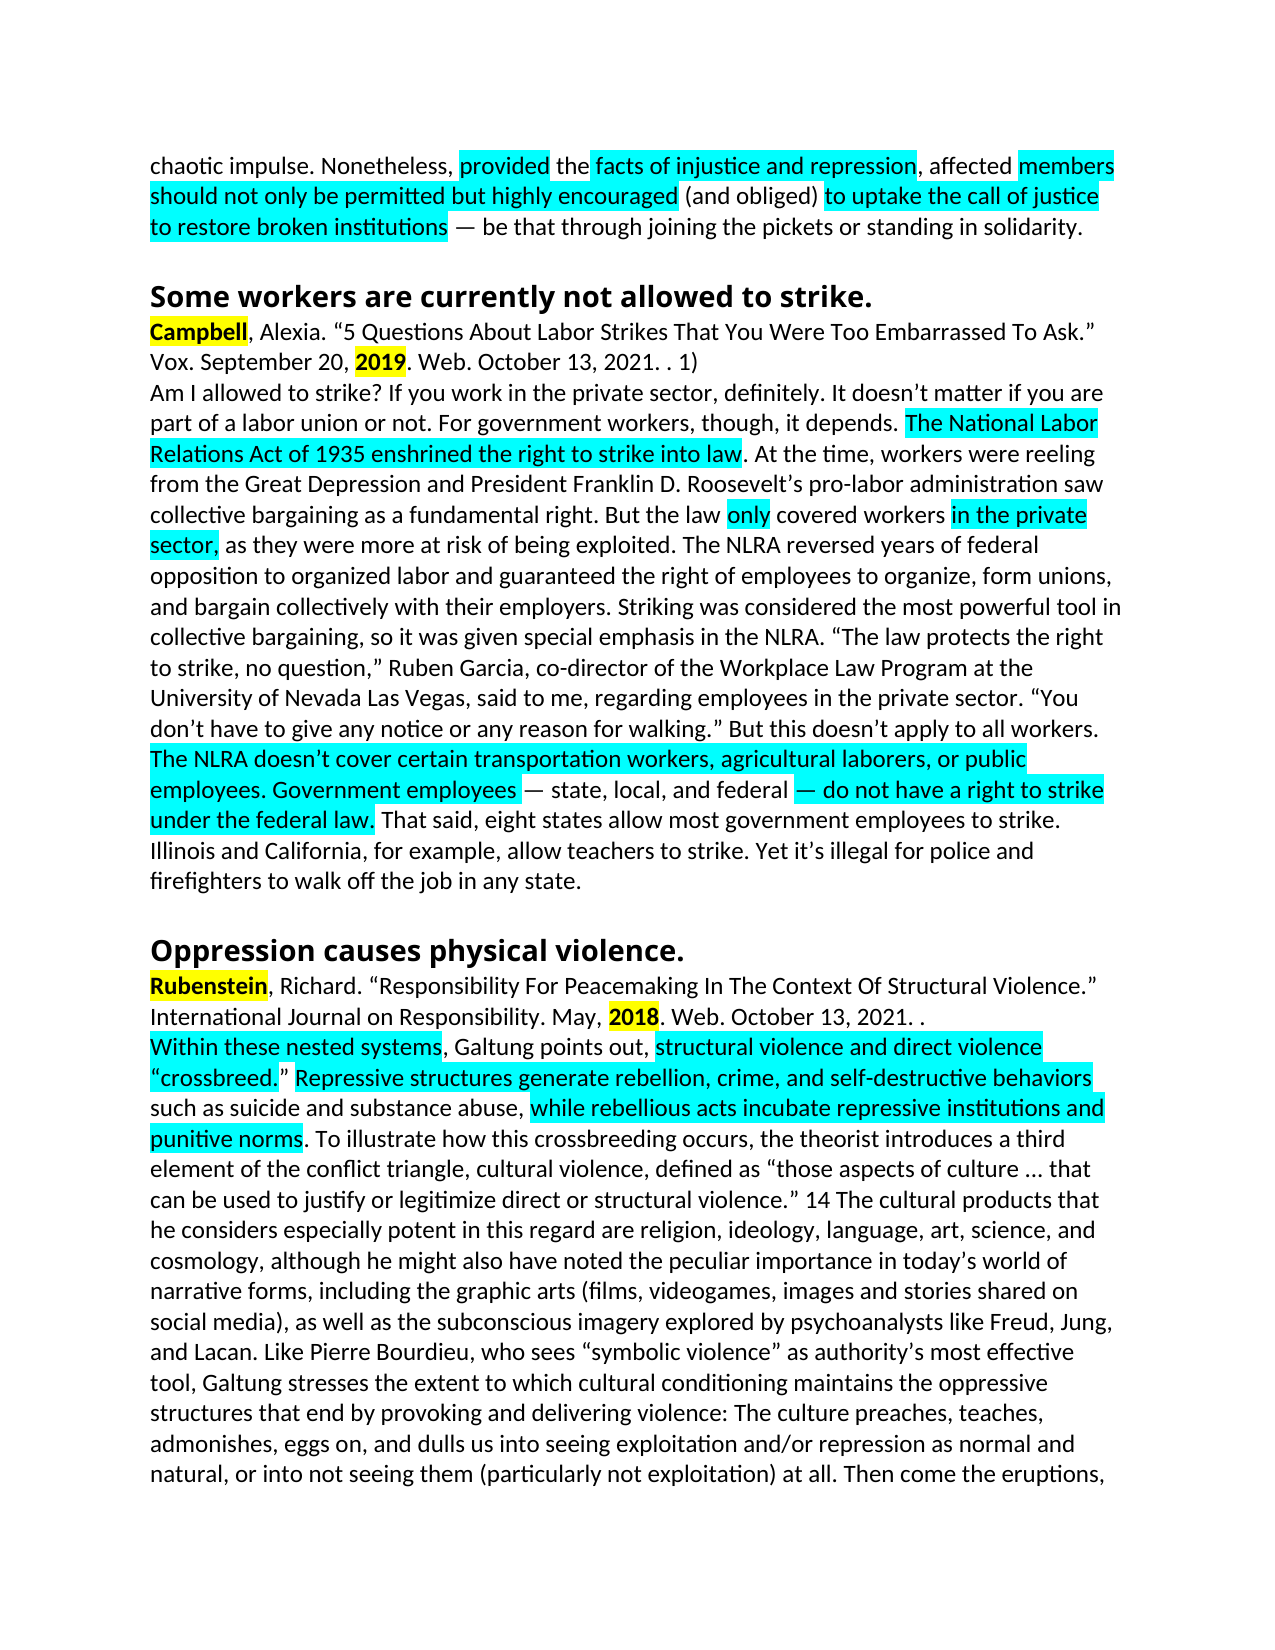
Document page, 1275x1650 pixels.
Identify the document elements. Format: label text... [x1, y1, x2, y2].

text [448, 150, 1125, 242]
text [150, 1031, 1125, 1489]
subtitle Some workers are currently not allowed to strike. [150, 276, 1125, 316]
text Rubenstein, Richard. “Responsibility For Peacemaking In The Context Of Structural Violence.” International Journal on Responsibility. May, 2018. Web. October 13, 2021. . [150, 970, 1125, 1031]
text Campbell, Alexia. “5 Questions About Labor Strikes That You Were Too Embarrassed To Ask.” Vox. September 20, 2019. Web. October 13, 2021. . 1) [150, 316, 1125, 377]
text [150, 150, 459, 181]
subtitle Oppression causes physical violence. [150, 931, 1125, 970]
text Am I allowed to strike? If you work in the private sector, definitely. It doesn’t matter if you are part of a labor union or not. For government workers, though, it depends. The National Labor Relations Act of 1935 enshrined the right to strike into law. At the time, workers were reeling from the Great Depression and President Franklin D. Roosevelt’s pro-labor administration saw collective bargaining as a fundamental right. But the law only covered workers in the private sector, as they were more at risk of being exploited. The NLRA reversed years of federal opposition to organized labor and guaranteed the right of employees to organize, form unions, and bargain collectively with their employers. Striking was considered the most powerful tool in collective bargaining, so it was given special emphasis in the NLRA. “The law protects the right to strike, no question,” Ruben Garcia, co-director of the Workplace Law Program at the University of Nevada Las Vegas, said to me, regarding employees in the private sector. “You don’t have to give any notice or any reason for walking.” But this doesn’t apply to all workers. The NLRA doesn’t cover certain transportation workers, agricultural laborers, or public employees. Government employees — state, local, and federal — do not have a right to strike under the federal law. That said, eight states allow most government employees to strike. Illinois and California, for example, allow teachers to strike. Yet it’s illegal for police and firefighters to walk off the job in any state. [150, 377, 1125, 896]
